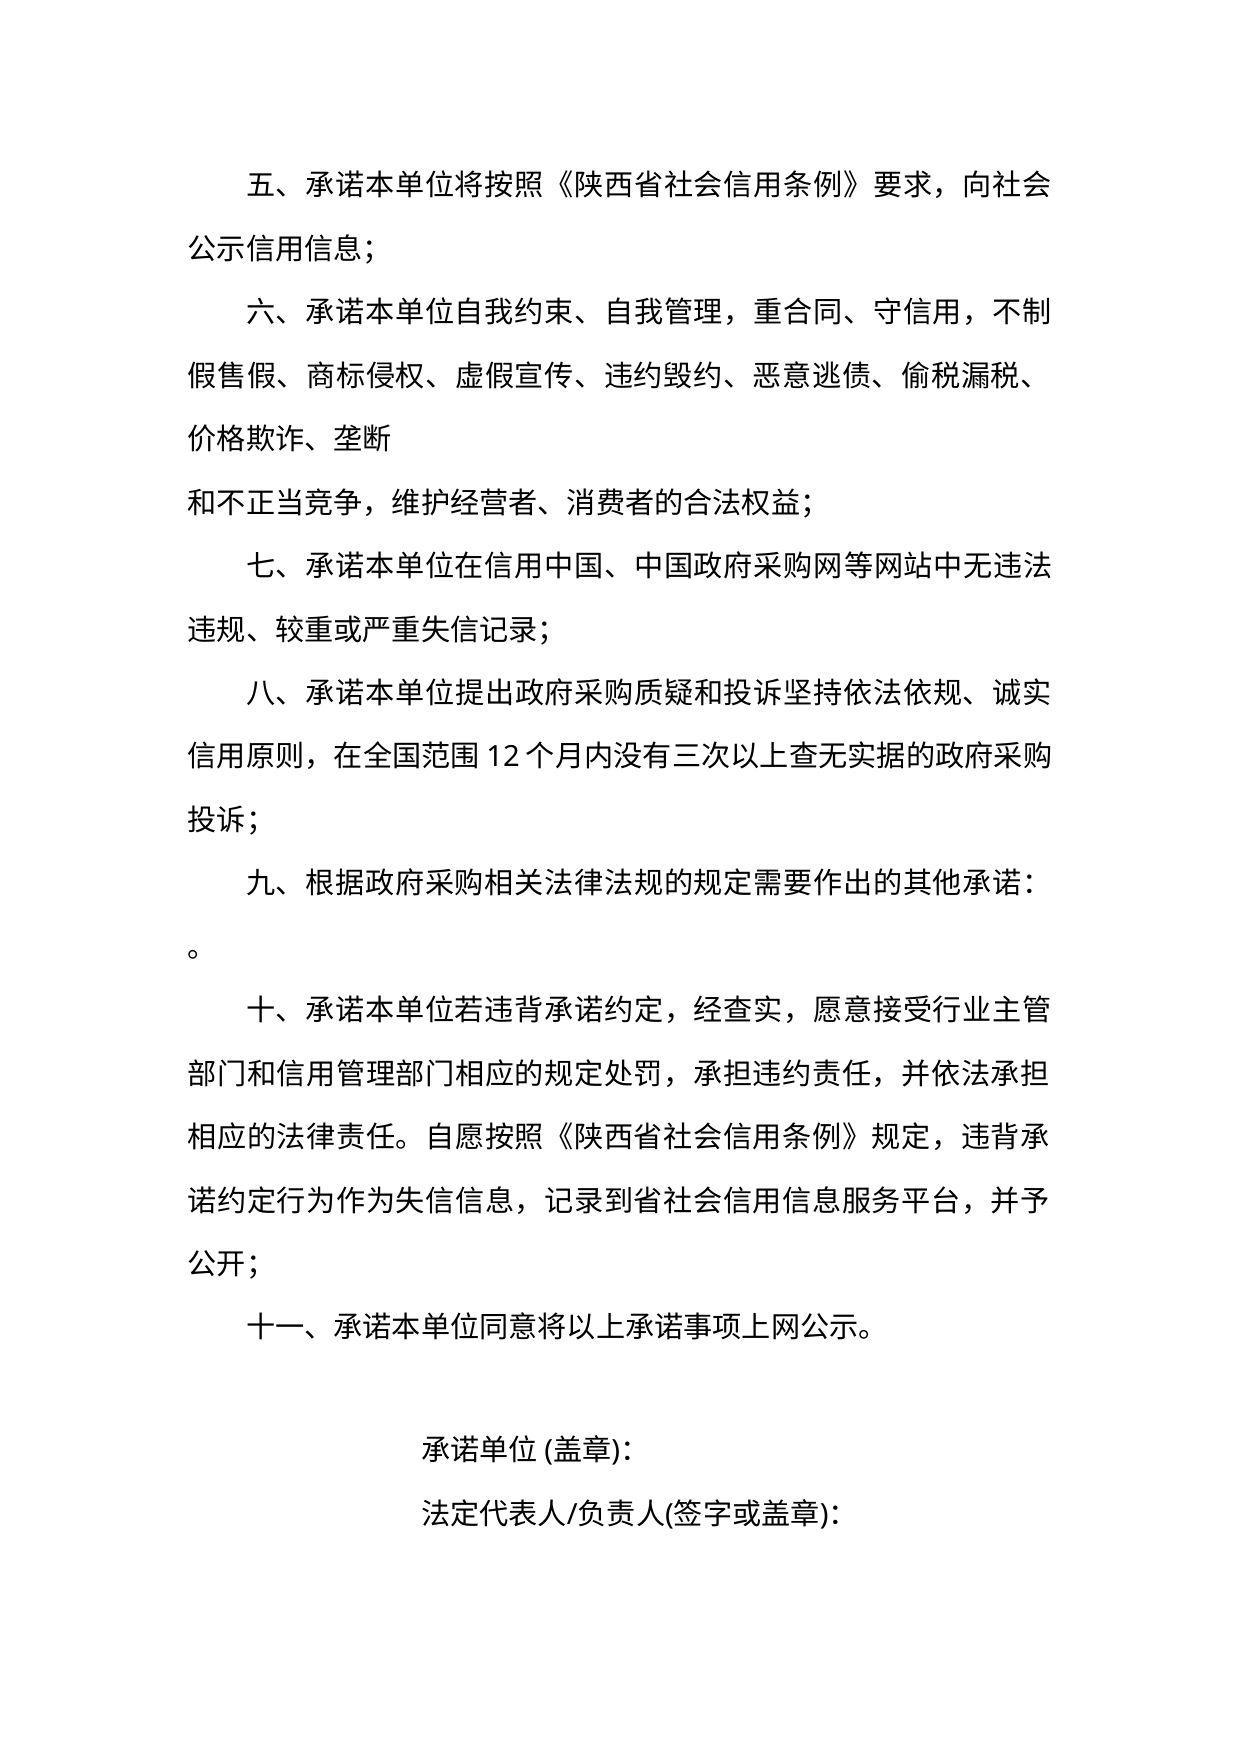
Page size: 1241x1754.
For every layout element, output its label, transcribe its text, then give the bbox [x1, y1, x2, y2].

text 法定代表人/负责人(签字或盖章)： [187, 1490, 1053, 1533]
text 承诺单位 (盖章)： [187, 1427, 1053, 1469]
text 和不正当竞争，维护经营者、消费者的合法权益； [187, 479, 1053, 521]
text 九、根据政府采购相关法律法规的规定需要作出的其他承诺： 。 [187, 860, 1053, 966]
text 五、承诺本单位将按照《陕西省社会信用条例》要求，向社会公示信用信息； [187, 162, 1053, 268]
text 六、承诺本单位自我约束、自我管理，重合同、守信用，不制假售假、商标侵权、虚假宣传、违约毁约、恶意逃债、偷税漏税、价格欺诈、垄断 [187, 289, 1053, 458]
text 十、承诺本单位若违背承诺约定，经查实，愿意接受行业主管部门和信用管理部门相应的规定处罚，承担违约责任，并依法承担相应的法律责任。自愿按照《陕西省社会信用条例》规定，违背承诺约定行为作为失信信息，记录到省社会信用信息服务平台，并予公开； [187, 987, 1053, 1283]
text 七、承诺本单位在信用中国、中国政府采购网等网站中无违法违规、较重或严重失信记录； [187, 543, 1053, 648]
text 八、承诺本单位提出政府采购质疑和投诉坚持依法依规、诚实信用原则，在全国范围12个月内没有三次以上查无实据的政府采购投诉； [187, 669, 1053, 839]
text 十一、承诺本单位同意将以上承诺事项上网公示。 [187, 1304, 1053, 1346]
